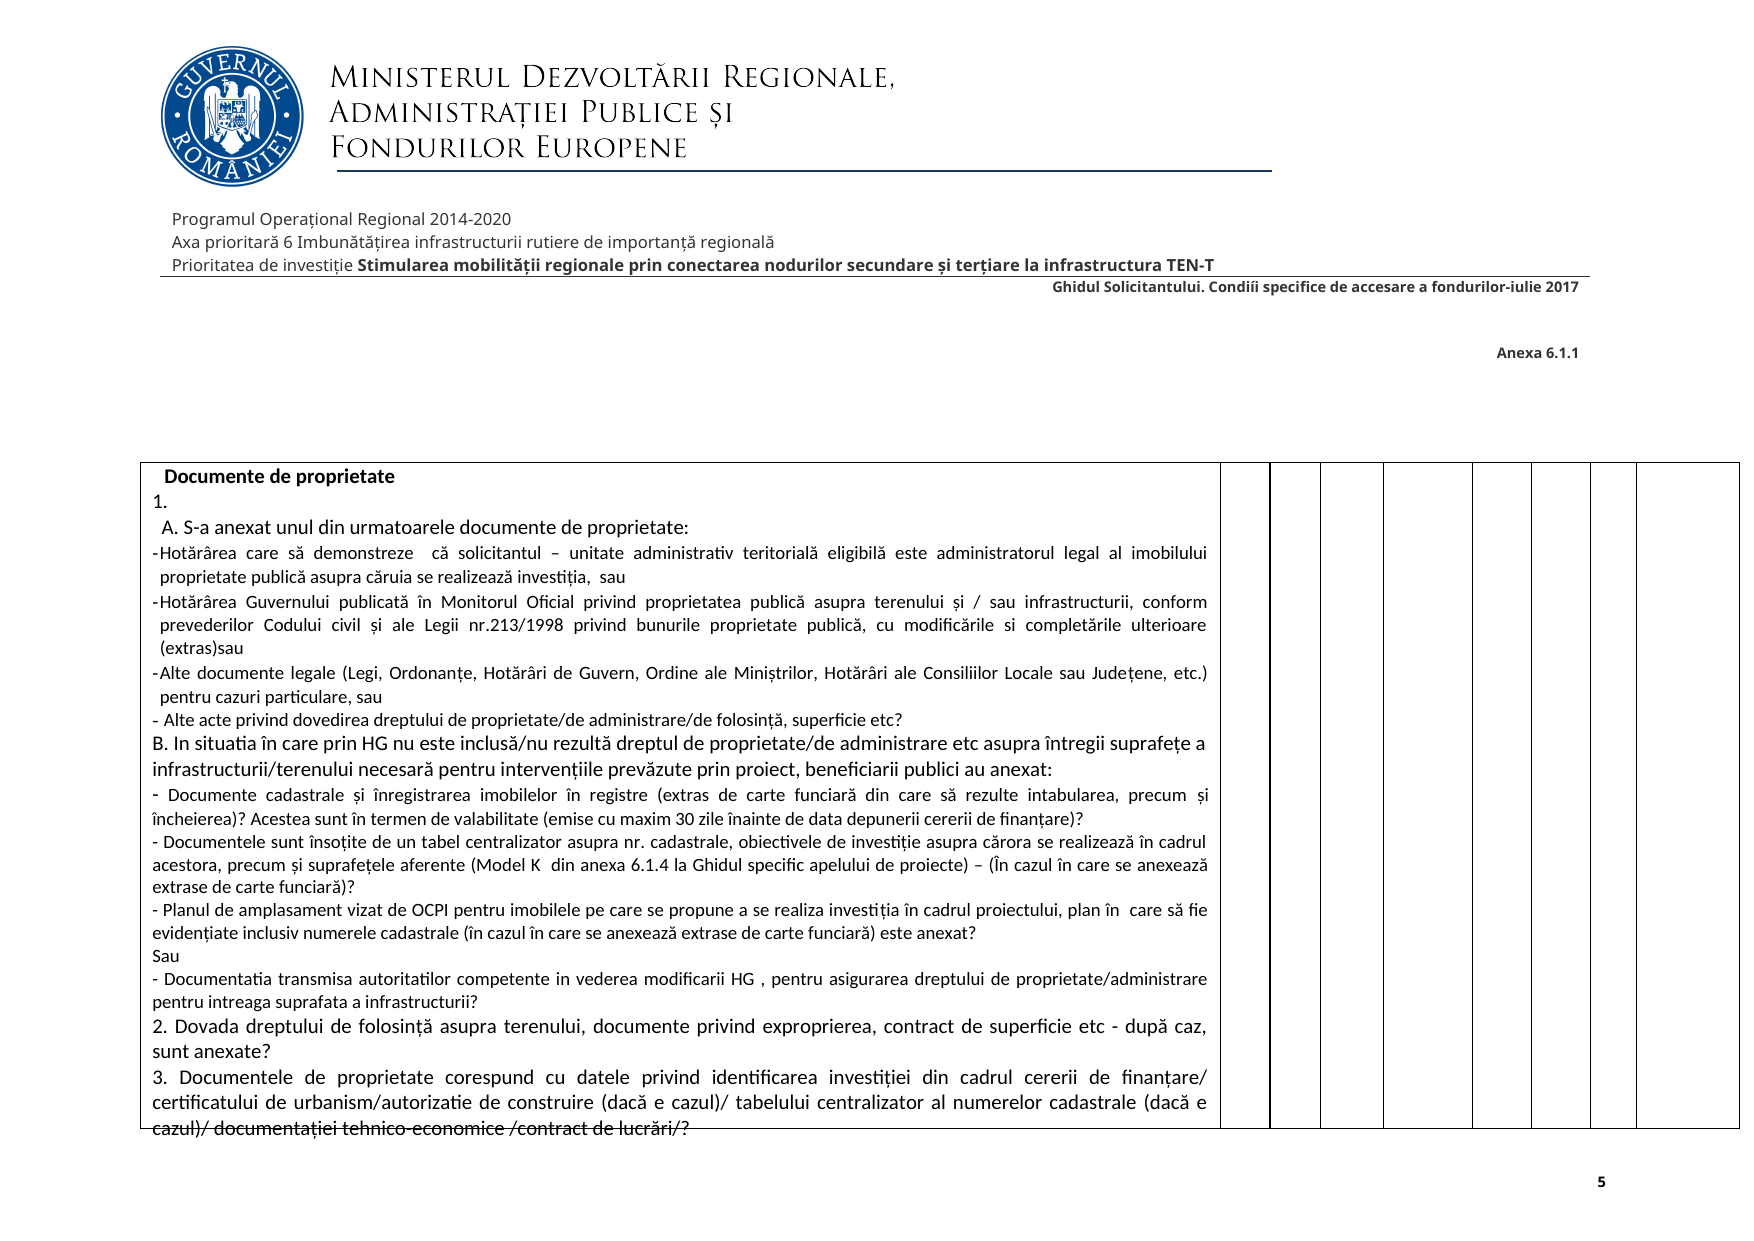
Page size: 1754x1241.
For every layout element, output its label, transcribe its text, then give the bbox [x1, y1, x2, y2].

picture [159, 44, 905, 188]
table_cell [1384, 463, 1472, 1128]
table_cell [1321, 463, 1383, 1128]
table_cell [1591, 463, 1636, 1128]
table_cell [1221, 463, 1269, 1128]
table_cell [1532, 463, 1590, 1128]
table_cell Documente de proprietate 1. A. S-a anexat unul din urmatoarele documente de proprietate: Hotărârea care să demonstreze că solicitantul – unitate administrativ teritorială eligibilă este administratorul legal al imobilului proprietate publică asupra căruia se realizează investiția, sau Hotărârea Guvernului publicată în Monitorul Oficial privind proprietatea publică asupra terenului şi / sau infrastructurii, conform prevederilor Codului civil şi ale Legii nr.213/1998 privind bunurile proprietate publică, cu modificările si completările ulterioare (extras)sau Alte documente legale (Legi, Ordonanţe, Hotărâri de Guvern, Ordine ale Miniştrilor, Hotărâri ale Consiliilor Locale sau Judeţene, etc.) pentru cazuri particulare, sau Alte acte privind dovedirea dreptului de proprietate/de administrare/de folosință, superficie etc? B. In situatia în care prin HG nu este inclusă/nu rezultă dreptul de proprietate/de administrare etc asupra întregii suprafețe a infrastructurii/terenului necesară pentru intervențiile prevăzute prin proiect, beneficiarii publici au anexat: - Documente cadastrale şi înregistrarea imobilelor în registre (extras de carte funciară din care să rezulte intabularea, precum și încheierea)? Acestea sunt în termen de valabilitate (emise cu maxim 30 zile înainte de data depunerii cererii de finanțare)? - Documentele sunt însoțite de un tabel centralizator asupra nr. cadastrale, obiectivele de investiție asupra cărora se realizează în cadrul acestora, precum și suprafețele aferente (Model K din anexa 6.1.4 la Ghidul specific apelului de proiecte) – (În cazul în care se anexează extrase de carte funciară)? - Planul de amplasament vizat de OCPI pentru imobilele pe care se propune a se realiza investiţia în cadrul proiectului, plan în care să fie evidențiate inclusiv numerele cadastrale (în cazul în care se anexează extrase de carte funciară) este anexat? Sau - Documentatia transmisa autoritatilor competente in vederea modificarii HG , pentru asigurarea dreptului de proprietate/administrare pentru intreaga suprafata a infrastructurii? 2. Dovada dreptului de folosinţă asupra terenului, documente privind exproprierea, contract de superficie etc - după caz, sunt anexate? 3. Documentele de proprietate corespund cu datele privind identificarea investiției din cadrul cererii de finanțare/ certificatului de urbanism/autorizatie de construire (dacă e cazul)/ tabelului centralizator al numerelor cadastrale (dacă e cazul)/ documentaţiei tehnico-economice /contract de lucrări/? [141, 463, 1220, 1128]
table_cell [1271, 463, 1320, 1128]
table_cell [1637, 463, 1739, 1128]
table_cell [1473, 463, 1531, 1128]
